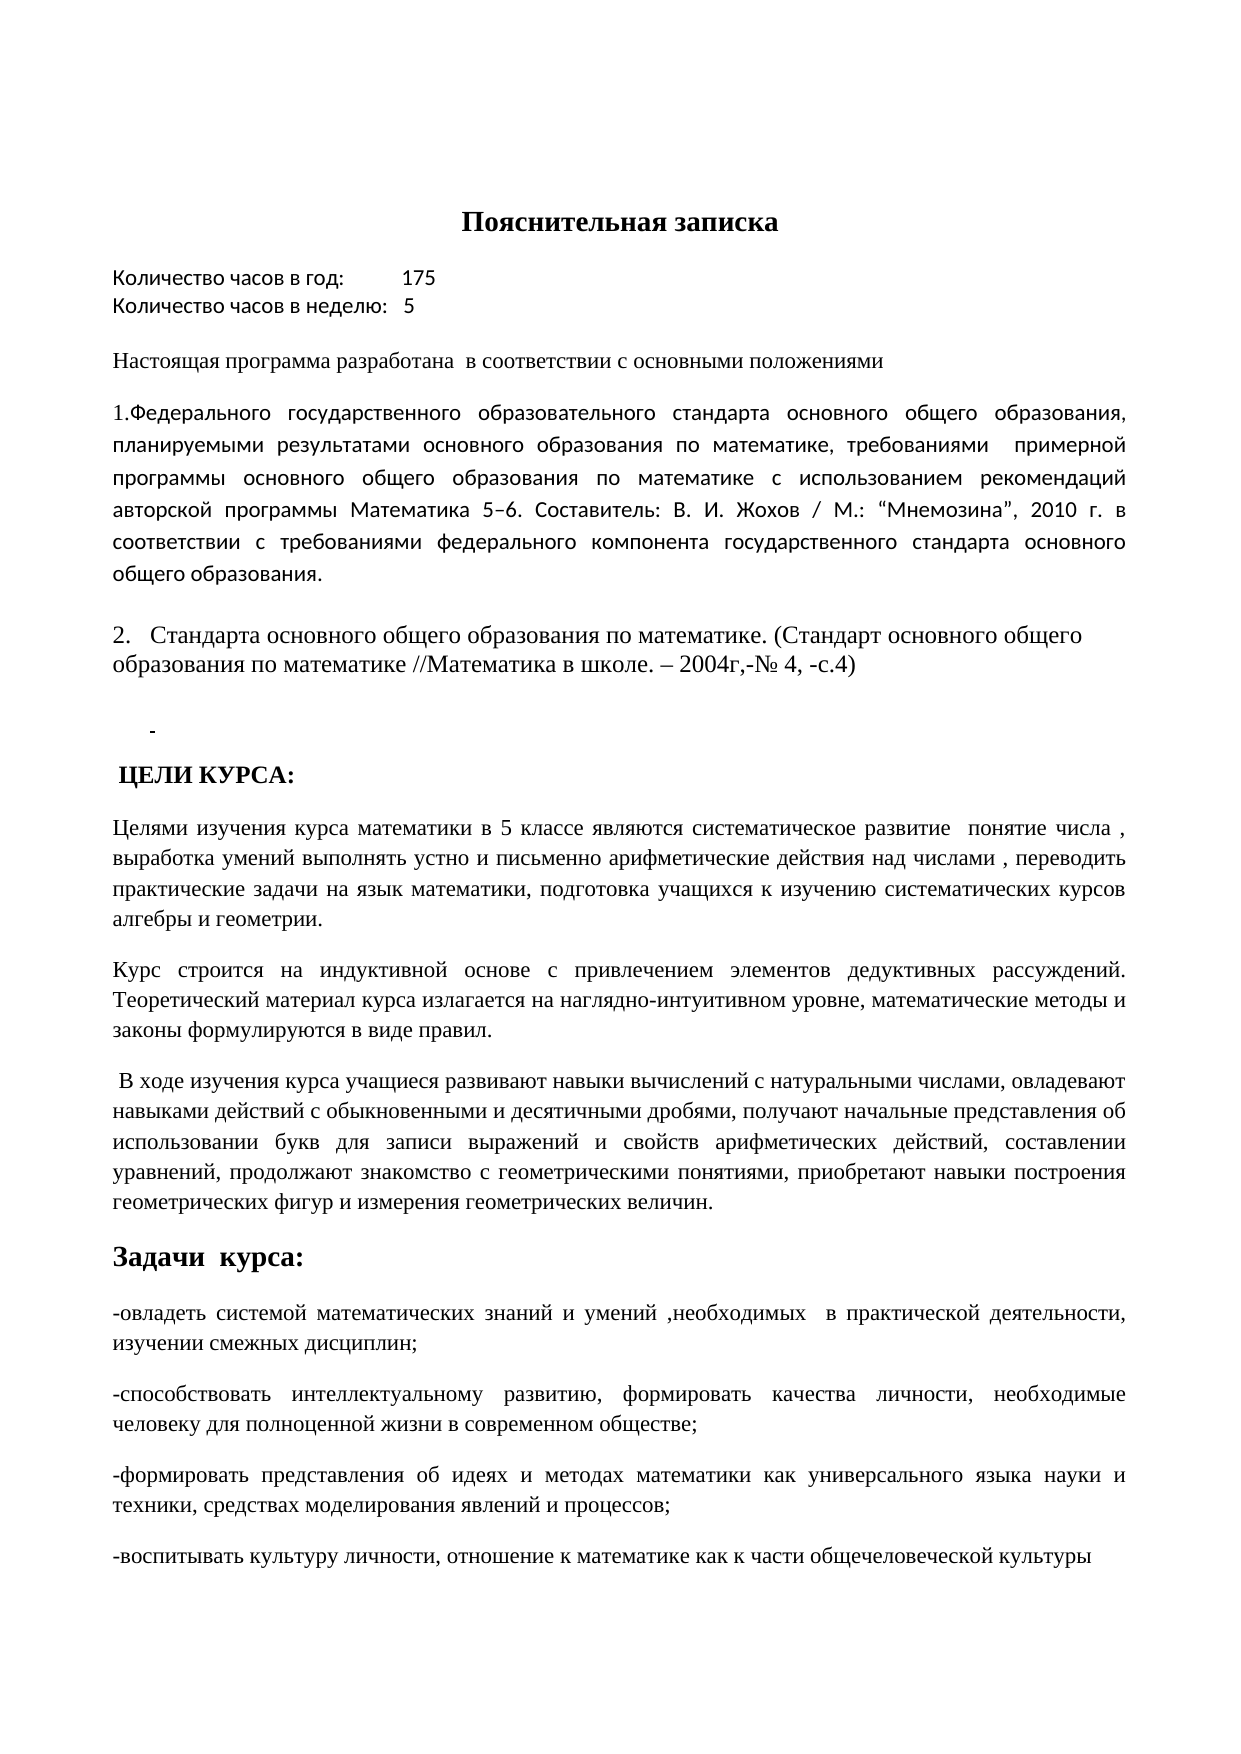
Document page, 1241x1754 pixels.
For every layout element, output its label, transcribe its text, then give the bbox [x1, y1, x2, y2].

text Задачи курса: [112, 1239, 1128, 1273]
text -воспитывать культуру личности, отношение к математике как к части общечеловеческой культуры [112, 1542, 1128, 1569]
text Настоящая программа разработана в соответствии с основными положениями [112, 347, 1128, 374]
text -овладеть системой математических знаний и умений ,необходимых в практической деятельности, изучении смежных дисциплин; [112, 1298, 1128, 1355]
text Курс строится на индуктивной основе с привлечением элементов дедуктивных рассуждений. Теоретический материал курса излагается на наглядно-интуитивном уровне, математические методы и законы формулируются в виде правил. [112, 956, 1128, 1043]
text Количество часов в неделю: 5 [112, 291, 1128, 319]
text Пояснительная записка [112, 204, 1128, 237]
text Целями изучения курса математики в 5 классе являются систематическое развитие понятие числа , выработка умений выполнять устно и письменно арифметические действия над числами , переводить практические задачи на язык математики, подготовка учащихся к изучению систематических курсов алгебры и геометрии. [112, 814, 1128, 931]
text 1.Федерального государственного образовательного стандарта основного общего образования, планируемыми результатами основного образования по математике, требованиями примерной программы основного общего образования по математике с использованием рекомендаций авторской программы Математика 5–6. Составитель: В. И. Жохов / М.: “Мнемозина”, 2010 г. в соответствии с требованиями федерального компонента государственного стандарта основного общего образования. [112, 398, 1128, 587]
text -формировать представления об идеях и методах математики как универсального языка науки и техники, средствах моделирования явлений и процессов; [112, 1461, 1128, 1518]
text 2. Стандарта основного общего образования по математике. (Стандарт основного общего образования по математике //Математика в школе. – 2004г,-№ 4, -с.4) [112, 621, 1128, 678]
text ЦЕЛИ КУРСА: [112, 760, 1128, 789]
text В ходе изучения курса учащиеся развивают навыки вычислений с натуральными числами, овладевают навыками действий с обыкновенными и десятичными дробями, получают начальные представления об использовании букв для записи выражений и свойств арифметических действий, составлении уравнений, продолжают знакомство с геометрическими понятиями, приобретают навыки построения геометрических фигур и измерения геометрических величин. [112, 1067, 1128, 1214]
text -способствовать интеллектуальному развитию, формировать качества личности, необходимые человеку для полноценной жизни в современном обществе; [112, 1380, 1128, 1436]
text Количество часов в год: 175 [112, 263, 1128, 291]
